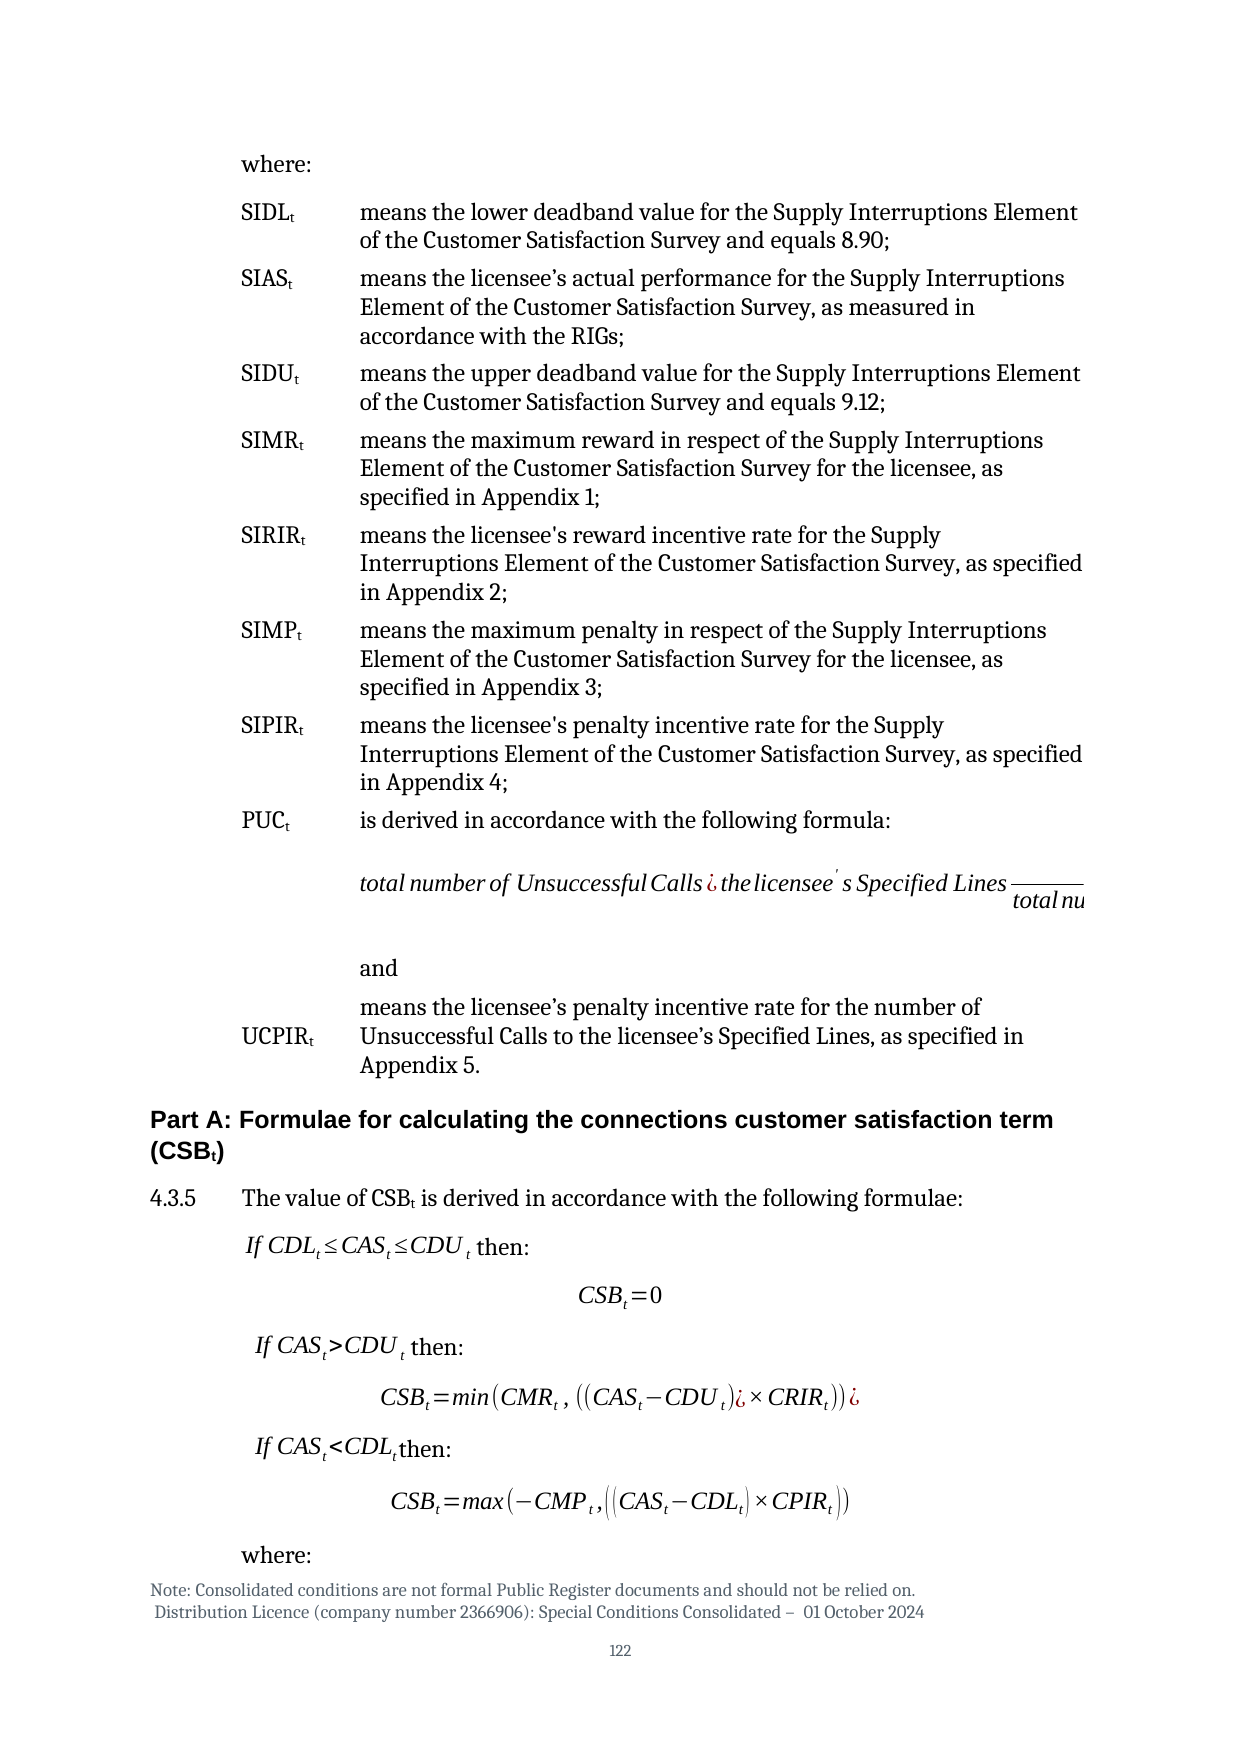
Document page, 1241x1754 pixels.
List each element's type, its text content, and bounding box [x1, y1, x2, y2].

text then: [239, 1231, 1090, 1263]
text then: [253, 1332, 1090, 1363]
text then: [253, 1433, 1090, 1464]
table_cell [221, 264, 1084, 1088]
text where: [242, 1541, 1090, 1570]
text where: [242, 150, 1090, 179]
text The value of CSBt is derived in accordance with the following formulae: [150, 1184, 1090, 1212]
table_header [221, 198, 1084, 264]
subtitle Formulae for calculating the connections customer satisfaction term (CSBt) [150, 1105, 1090, 1165]
